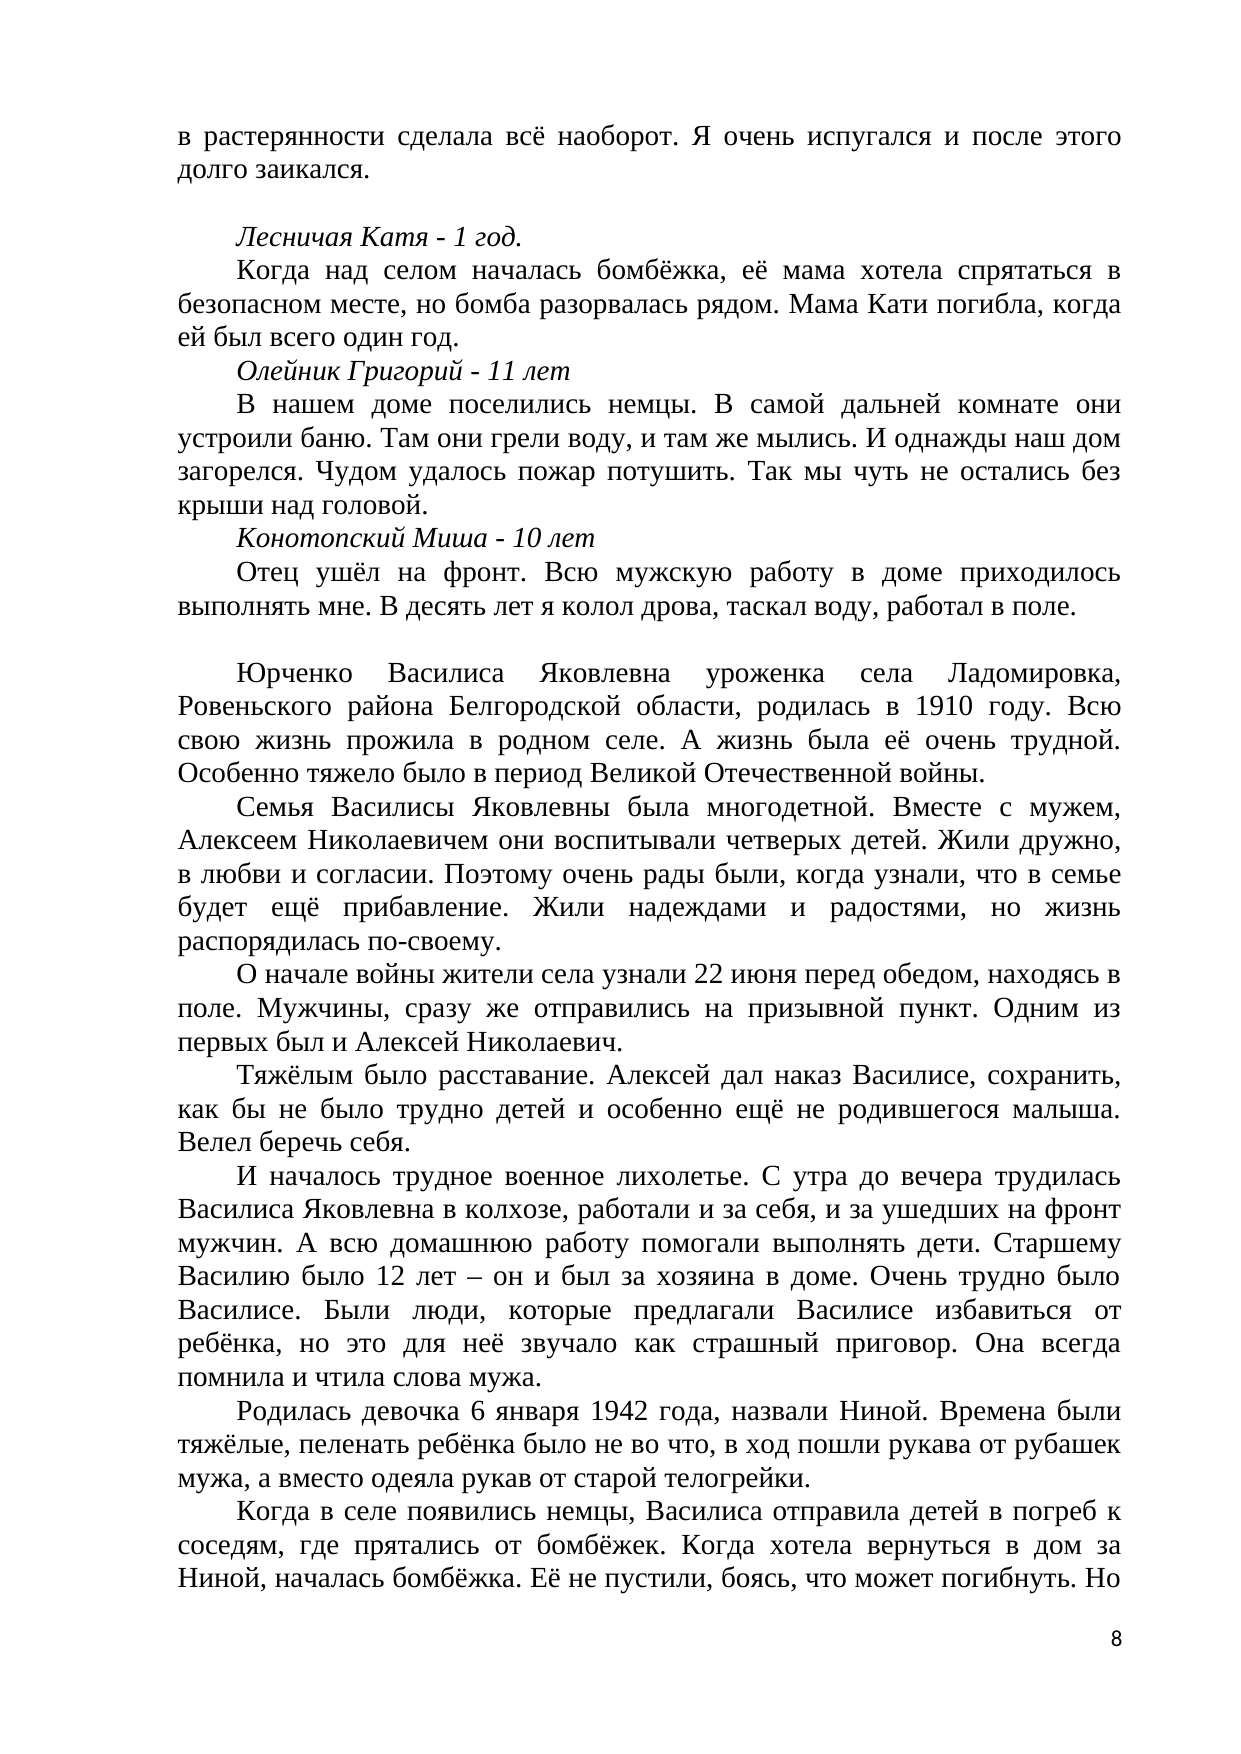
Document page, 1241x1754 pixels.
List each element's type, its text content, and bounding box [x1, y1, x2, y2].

text Семья Василисы Яковлевны была многодетной. Вместе с мужем, Алексеем Николаевичем они воспитывали четверых детей. Жили дружно, в любви и согласии. Поэтому очень рады были, когда узнали, что в семье будет ещё прибавление. Жили надеждами и радостями, но жизнь распорядилась по-своему. [177, 789, 1122, 957]
text В нашем доме поселились немцы. В самой дальней комнате они устроили баню. Там они грели воду, и там же мылись. И однажды наш дом загорелся. Чудом удалось пожар потушить. Так мы чуть не остались без крыши над головой. [177, 386, 1122, 521]
text Конотопский Миша - 10 лет [177, 521, 1122, 554]
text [177, 118, 1122, 185]
text Лесничая Катя - 1 год. [177, 219, 1122, 252]
text Когда над селом началась бомбёжка, её мама хотела спрятаться в безопасном месте, но бомба разорвалась рядом. Мама Кати погибла, когда ей был всего один год. [177, 252, 1122, 353]
text Родилась девочка 6 января 1942 года, назвали Ниной. Времена были тяжёлые, пеленать ребёнка было не во что, в ход пошли рукава от рубашек мужа, а вместо одеяла рукав от старой телогрейки. [177, 1393, 1122, 1493]
text И началось трудное военное лихолетье. С утра до вечера трудилась Василиса Яковлевна в колхозе, работали и за себя, и за ушедших на фронт мужчин. А всю домашнюю работу помогали выполнять дети. Старшему Василию было 12 лет – он и был за хозяина в доме. Очень трудно было Василисе. Были люди, которые предлагали Василисе избавиться от ребёнка, но это для неё звучало как страшный приговор. Она всегда помнила и чтила слова мужа. [177, 1158, 1122, 1393]
text Олейник Григорий - 11 лет [177, 353, 1122, 386]
text Юрченко Василиса Яковлевна уроженка села Ладомировка, Ровеньского района Белгородской области, родилась в 1910 году. Всю свою жизнь прожила в родном селе. А жизнь была её очень трудной. Особенно тяжело было в период Великой Отечественной войны. [177, 655, 1122, 789]
text О начале войны жители села узнали 22 июня перед обедом, находясь в поле. Мужчины, сразу же отправились на призывной пункт. Одним из первых был и Алексей Николаевич. [177, 957, 1122, 1057]
text Тяжёлым было расставание. Алексей дал наказ Василисе, сохранить, как бы не было трудно детей и особенно ещё не родившегося малыша. Велел беречь себя. [177, 1057, 1122, 1158]
text Отец ушёл на фронт. Всю мужскую работу в доме приходилось выполнять мне. В десять лет я колол дрова, таскал воду, работал в поле. [177, 554, 1122, 621]
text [177, 1493, 1122, 1594]
